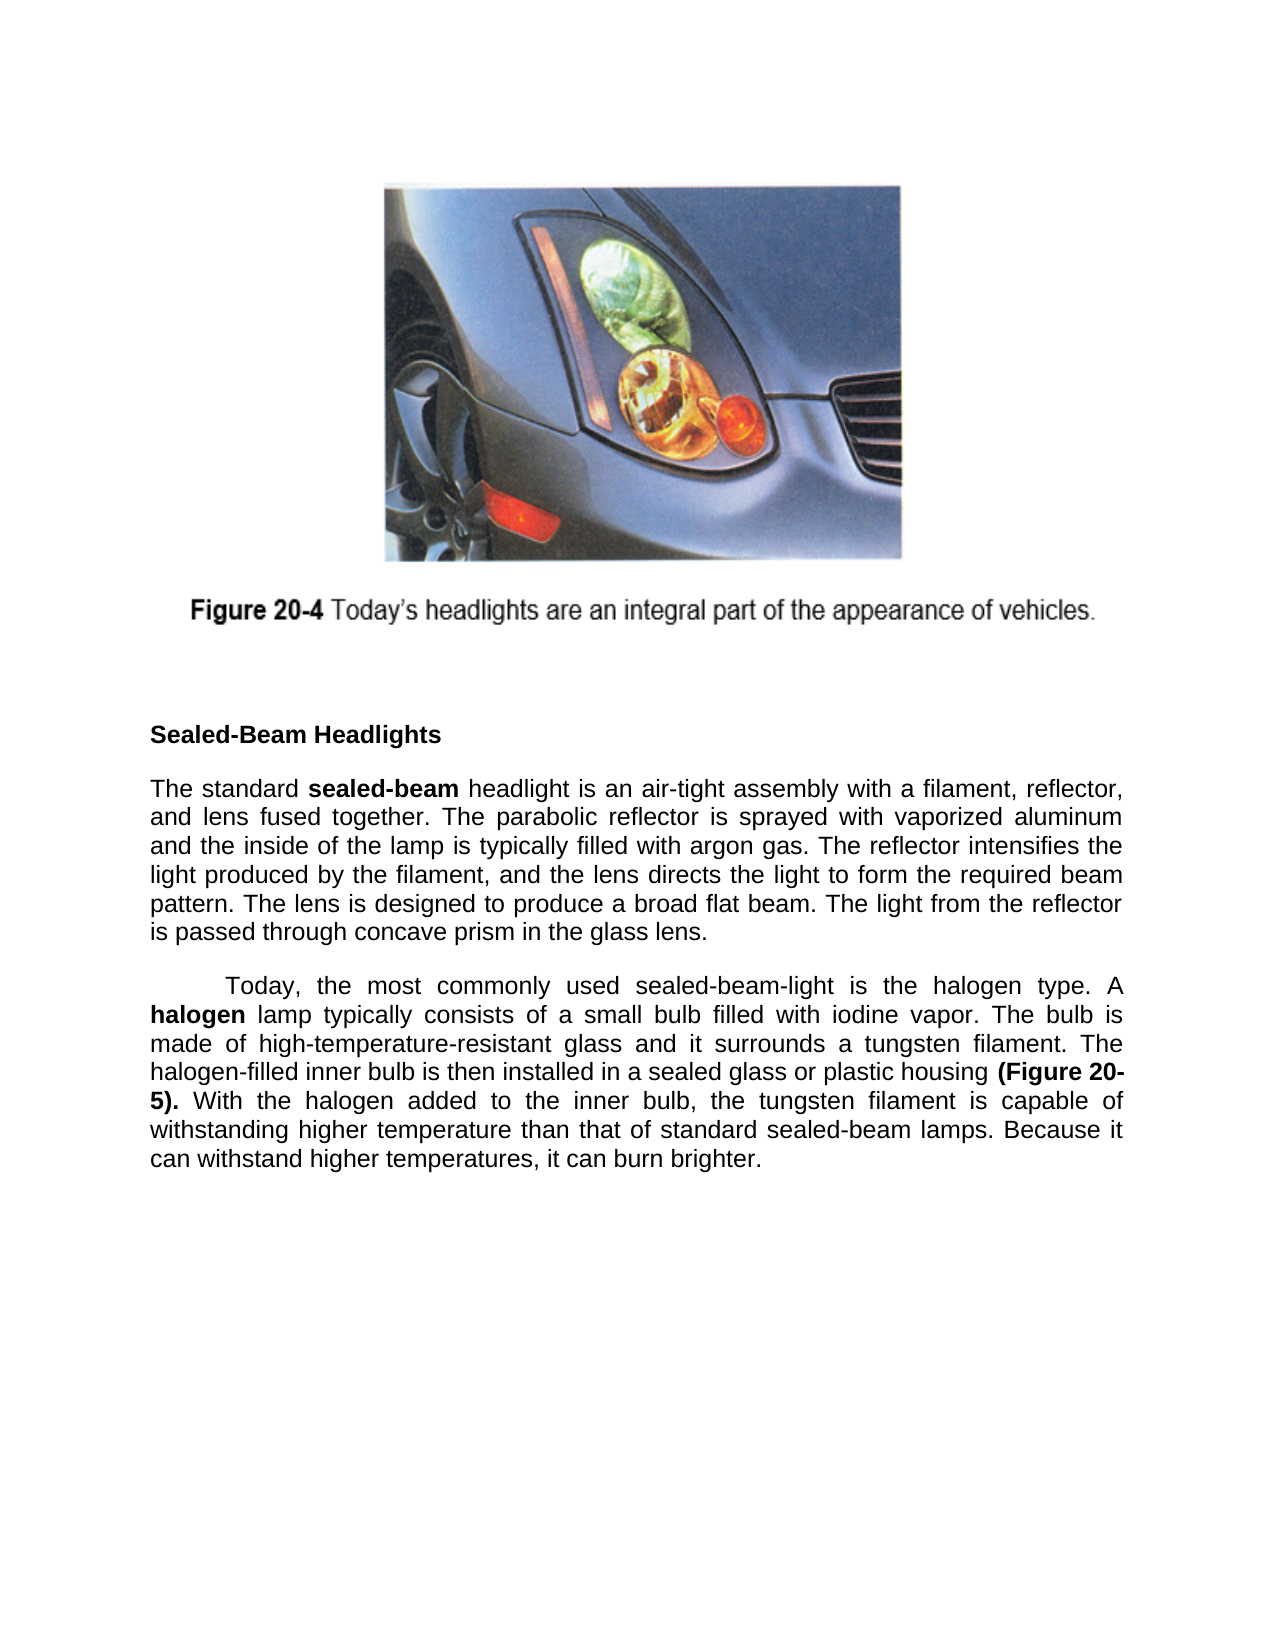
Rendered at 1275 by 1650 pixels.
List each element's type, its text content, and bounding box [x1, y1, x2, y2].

text Sealed-Beam Headlights [150, 720, 1125, 749]
text Today, the most commonly used sealed-beam-light is the halogen type. A halogen lamp typically consists of a small bulb filled with iodine vapor. The bulb is made of high-temperature-resistant glass and it surrounds a tungsten filament. The halogen-filled inner bulb is then installed in a sealed glass or plastic housing (Figure 20-5). With the halogen added to the inner bulb, the tungsten filament is capable of withstanding higher temperature than that of standard sealed-beam lamps. Because it can withstand higher temperatures, it can burn brighter. [150, 971, 1125, 1172]
text The standard sealed-beam headlight is an air-tight assembly with a filament, reflector, and lens fused together. The parabolic reflector is sprayed with vaporized aluminum and the inside of the lamp is typically filled with argon gas. The reflector intensifies the light produced by the filament, and the lens directs the light to form the required beam pattern. The lens is designed to produce a broad flat beam. The light from the reflector is passed through concave prism in the glass lens. [150, 774, 1125, 946]
picture [150, 150, 1108, 642]
